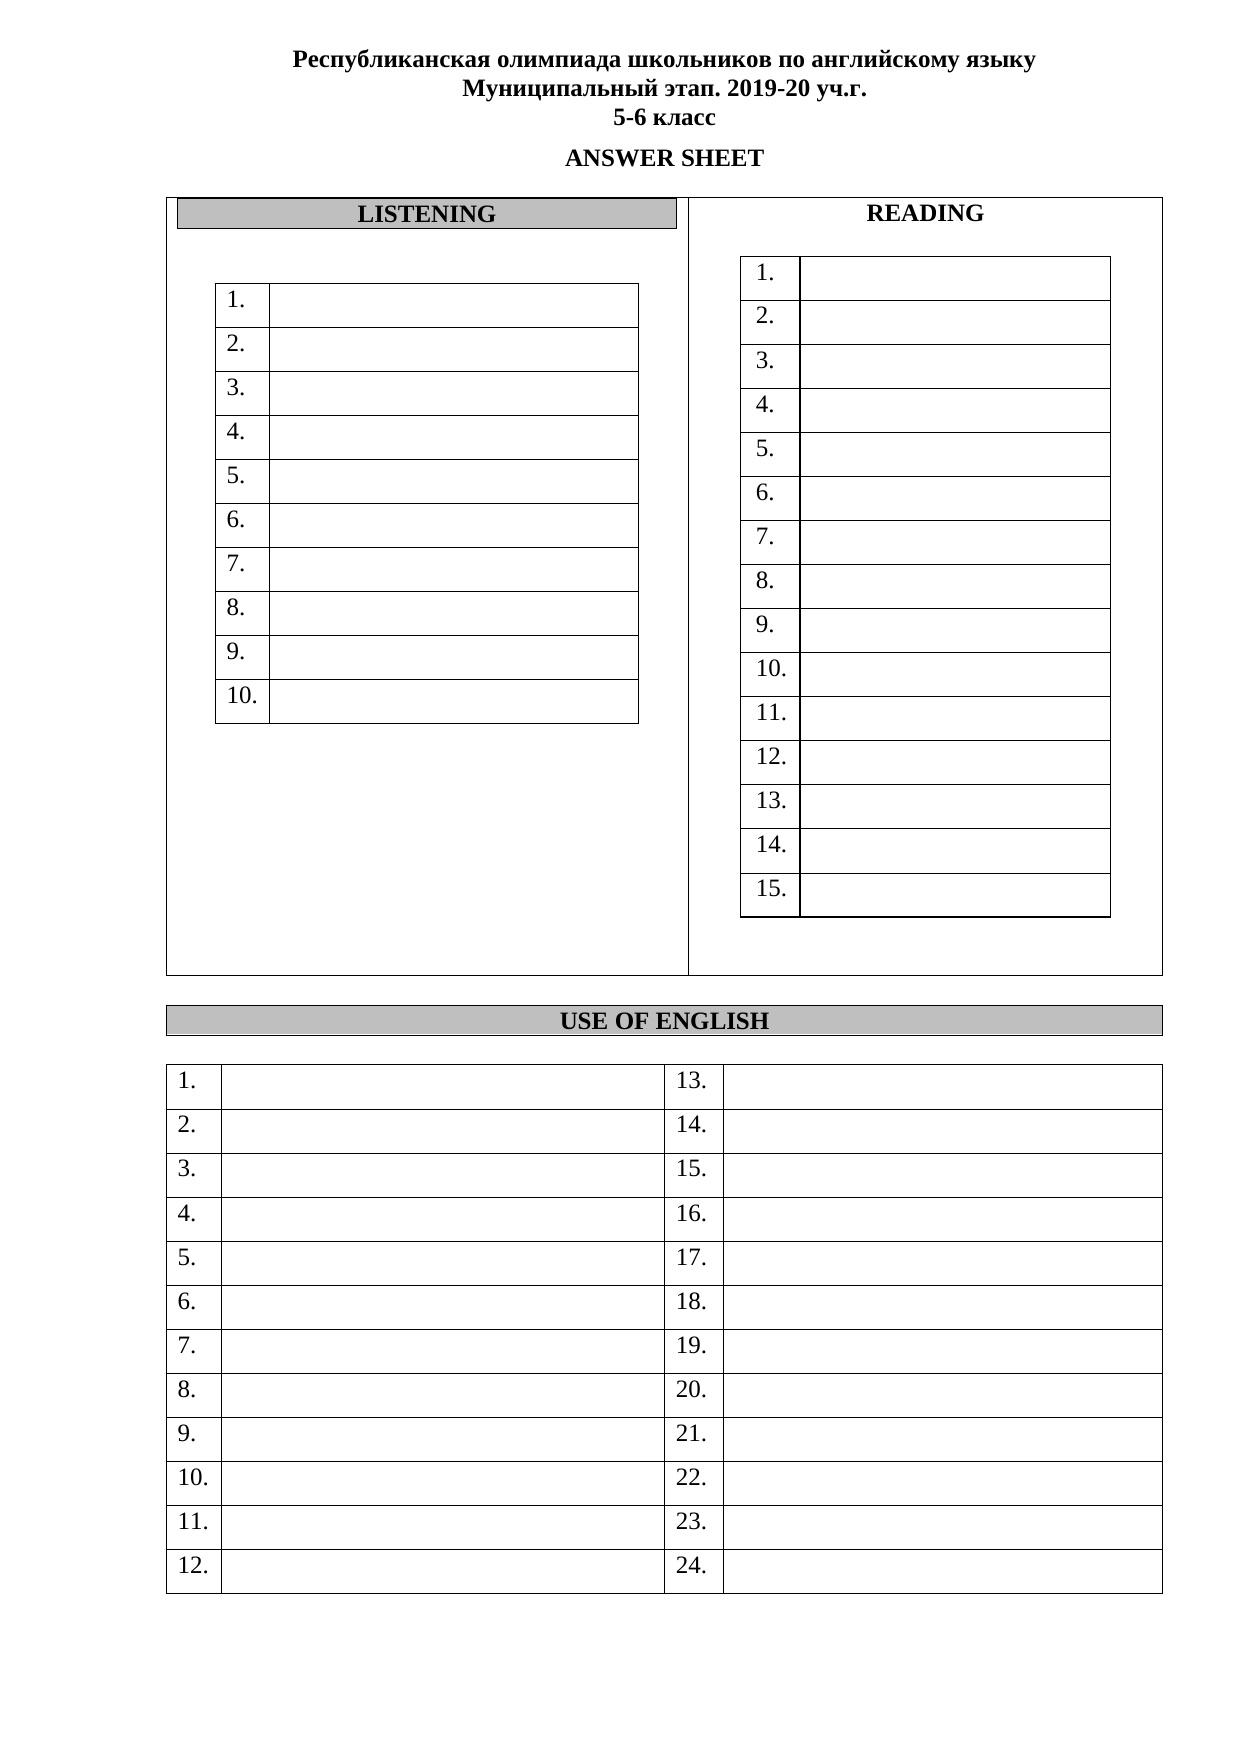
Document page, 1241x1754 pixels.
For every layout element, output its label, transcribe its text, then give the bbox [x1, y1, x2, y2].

text 5-6 класс [177, 102, 1152, 131]
table_cell [724, 1330, 1162, 1373]
table_header READING [689, 198, 1162, 975]
table_cell [222, 1242, 664, 1285]
table_cell 21. [665, 1418, 723, 1461]
text ANSWER SHEET [177, 143, 1152, 172]
table_cell 14. [665, 1110, 723, 1152]
table_cell 23. [665, 1506, 723, 1549]
table_cell [222, 1110, 664, 1152]
table_cell [167, 1198, 221, 1241]
table_cell [724, 1550, 1162, 1593]
table_cell [222, 1550, 664, 1593]
text Муниципальный этап. 2019-20 уч.г. [177, 73, 1152, 102]
table_cell 18. [665, 1286, 723, 1329]
text Республиканская олимпиада школьников по английскому языку [177, 44, 1152, 73]
table_cell [167, 1374, 221, 1417]
table_cell [167, 1506, 221, 1549]
table_cell [724, 1154, 1162, 1197]
table_cell [222, 1330, 664, 1373]
table_header 13. [665, 1065, 723, 1108]
table_header [724, 1065, 1162, 1108]
table_cell [724, 1506, 1162, 1549]
table_cell [167, 1242, 221, 1285]
table_cell [222, 1506, 664, 1549]
table_cell [167, 1154, 221, 1197]
table_cell [222, 1418, 664, 1461]
table_cell [724, 1462, 1162, 1505]
table_cell 20. [665, 1374, 723, 1417]
table_cell [724, 1286, 1162, 1329]
table_cell 16. [665, 1198, 723, 1241]
table_cell [222, 1154, 664, 1197]
table_cell 24. [665, 1550, 723, 1593]
table_cell 19. [665, 1330, 723, 1373]
table_cell [167, 1286, 221, 1329]
table_cell [724, 1198, 1162, 1241]
table_header [167, 1065, 221, 1108]
table_cell [724, 1110, 1162, 1152]
table_cell [222, 1462, 664, 1505]
table_cell 17. [665, 1242, 723, 1285]
table_header [167, 198, 688, 975]
table_cell [724, 1418, 1162, 1461]
table_cell [167, 1330, 221, 1373]
table_cell [724, 1374, 1162, 1417]
table_cell [724, 1242, 1162, 1285]
table_cell [167, 1462, 221, 1505]
table_cell [222, 1374, 664, 1417]
table_header [222, 1065, 664, 1108]
table_cell [222, 1198, 664, 1241]
table_cell 15. [665, 1154, 723, 1197]
table_cell [222, 1286, 664, 1329]
table_cell [167, 1418, 221, 1461]
table_cell [167, 1550, 221, 1593]
table_header USE OF ENGLISH [167, 1006, 1162, 1034]
table_cell [167, 1110, 221, 1152]
table_cell 22. [665, 1462, 723, 1505]
